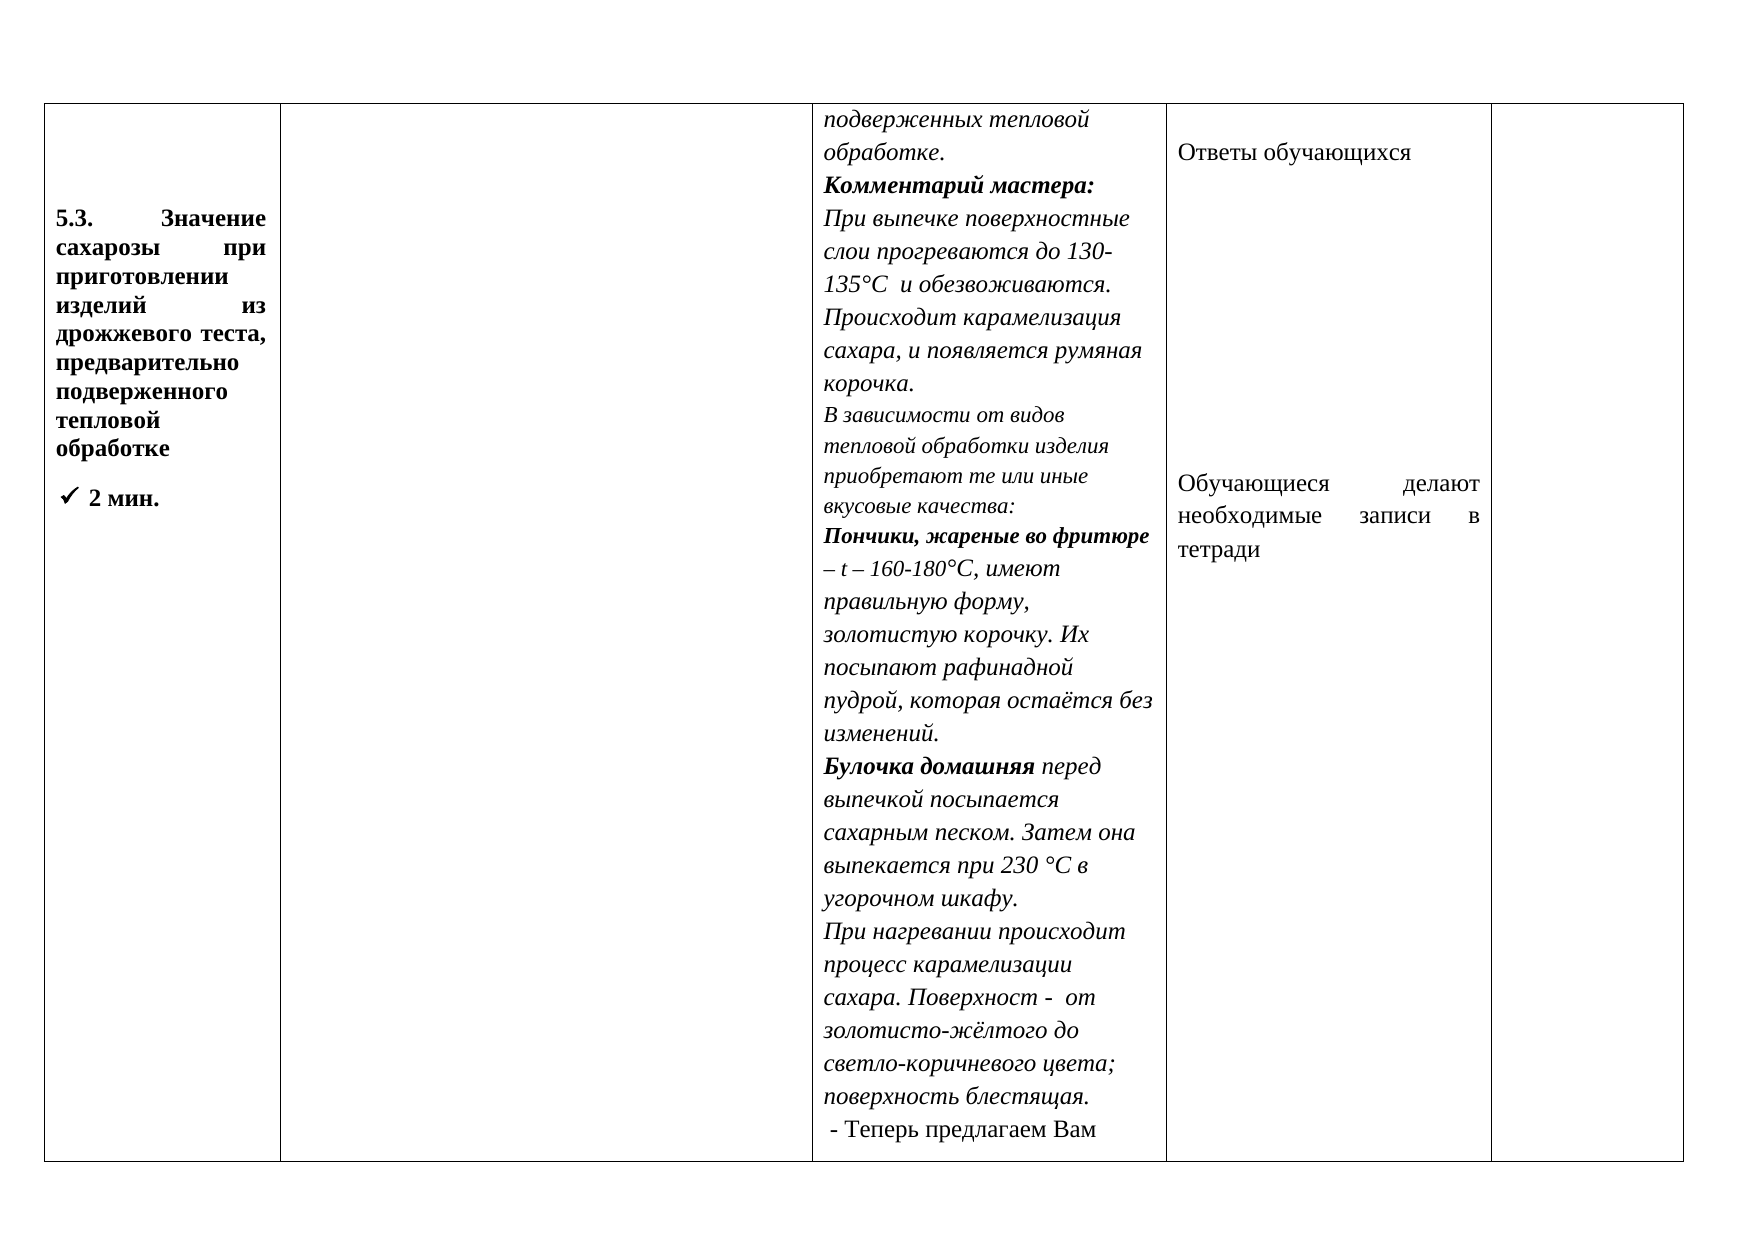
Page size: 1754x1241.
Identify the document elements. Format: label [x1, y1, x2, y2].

table_cell [281, 104, 812, 1161]
table_cell [1492, 104, 1683, 1161]
table_cell [45, 104, 280, 1161]
table_cell [1167, 104, 1491, 1161]
table_cell [813, 104, 1166, 1161]
